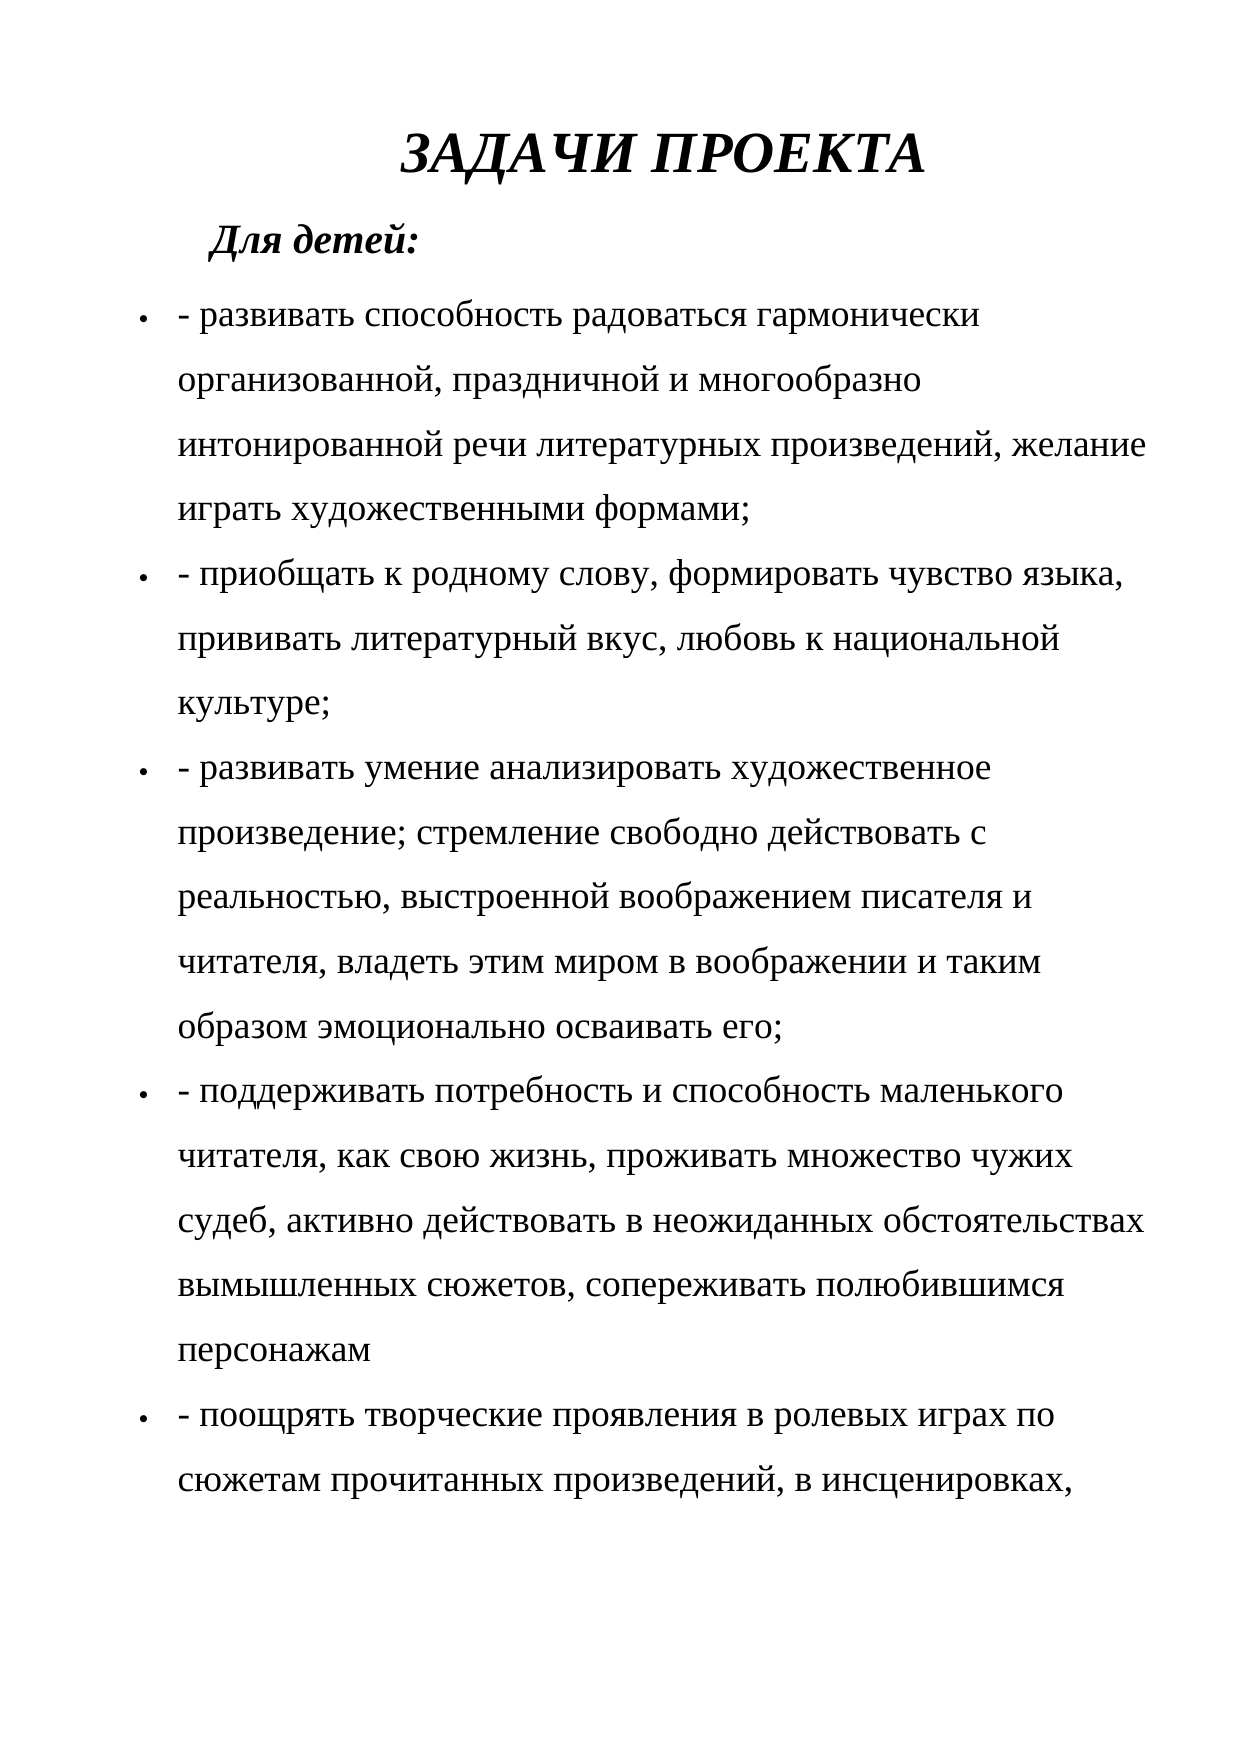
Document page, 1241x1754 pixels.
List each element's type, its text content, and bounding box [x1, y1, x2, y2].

list - приобщать к родному слову, формировать чувство языка, прививать литературный вкус, любовь к национальной культуре; [140, 550, 1152, 723]
list - развивать способность радоваться гармонически организованной, праздничной и многообразно интонированной речи литературных произведений, желание играть художественными формами; [140, 292, 1152, 529]
list - развивать умение анализировать художественное произведение; стремление свободно действовать с реальностью, выстроенной воображением писателя и читателя, владеть этим миром в воображении и таким образом эмоционально осваивать его; [140, 744, 1152, 1046]
text Для детей: [182, 214, 1152, 262]
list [140, 1391, 1152, 1499]
list - поддерживать потребность и способность маленького читателя, как свою жизнь, проживать множество чужих судеб, активно действовать в неожиданных обстоятельствах вымышленных сюжетов, сопереживать полюбившимся персонажам [140, 1068, 1152, 1370]
text ЗАДАЧИ ПРОЕКТА [177, 118, 1152, 185]
